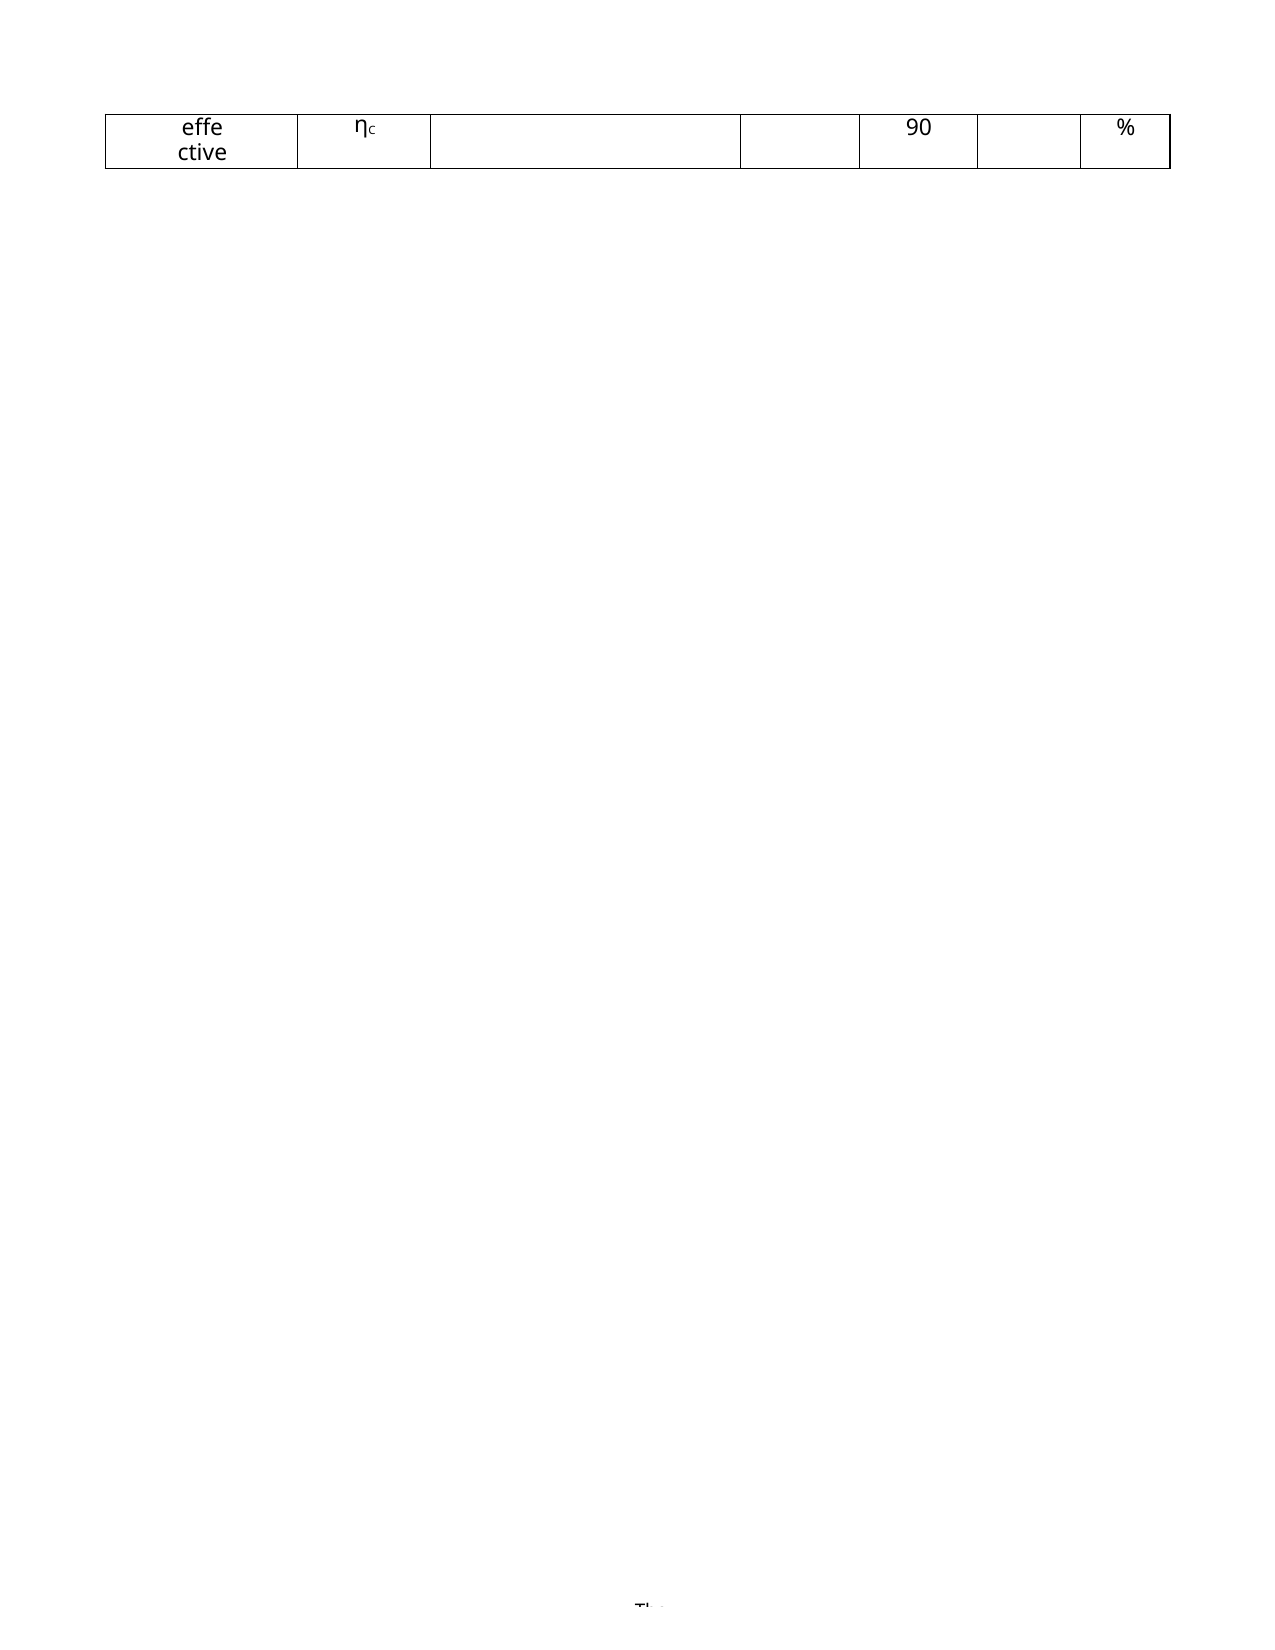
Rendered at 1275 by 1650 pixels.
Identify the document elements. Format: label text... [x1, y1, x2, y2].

table_cell ηC [298, 115, 430, 168]
table_cell % [1081, 115, 1169, 168]
table_cell [978, 115, 1080, 168]
table_cell [741, 115, 859, 168]
table_cell effectiveness [106, 115, 297, 168]
table_cell 90 [860, 115, 977, 168]
table_cell [431, 115, 740, 168]
